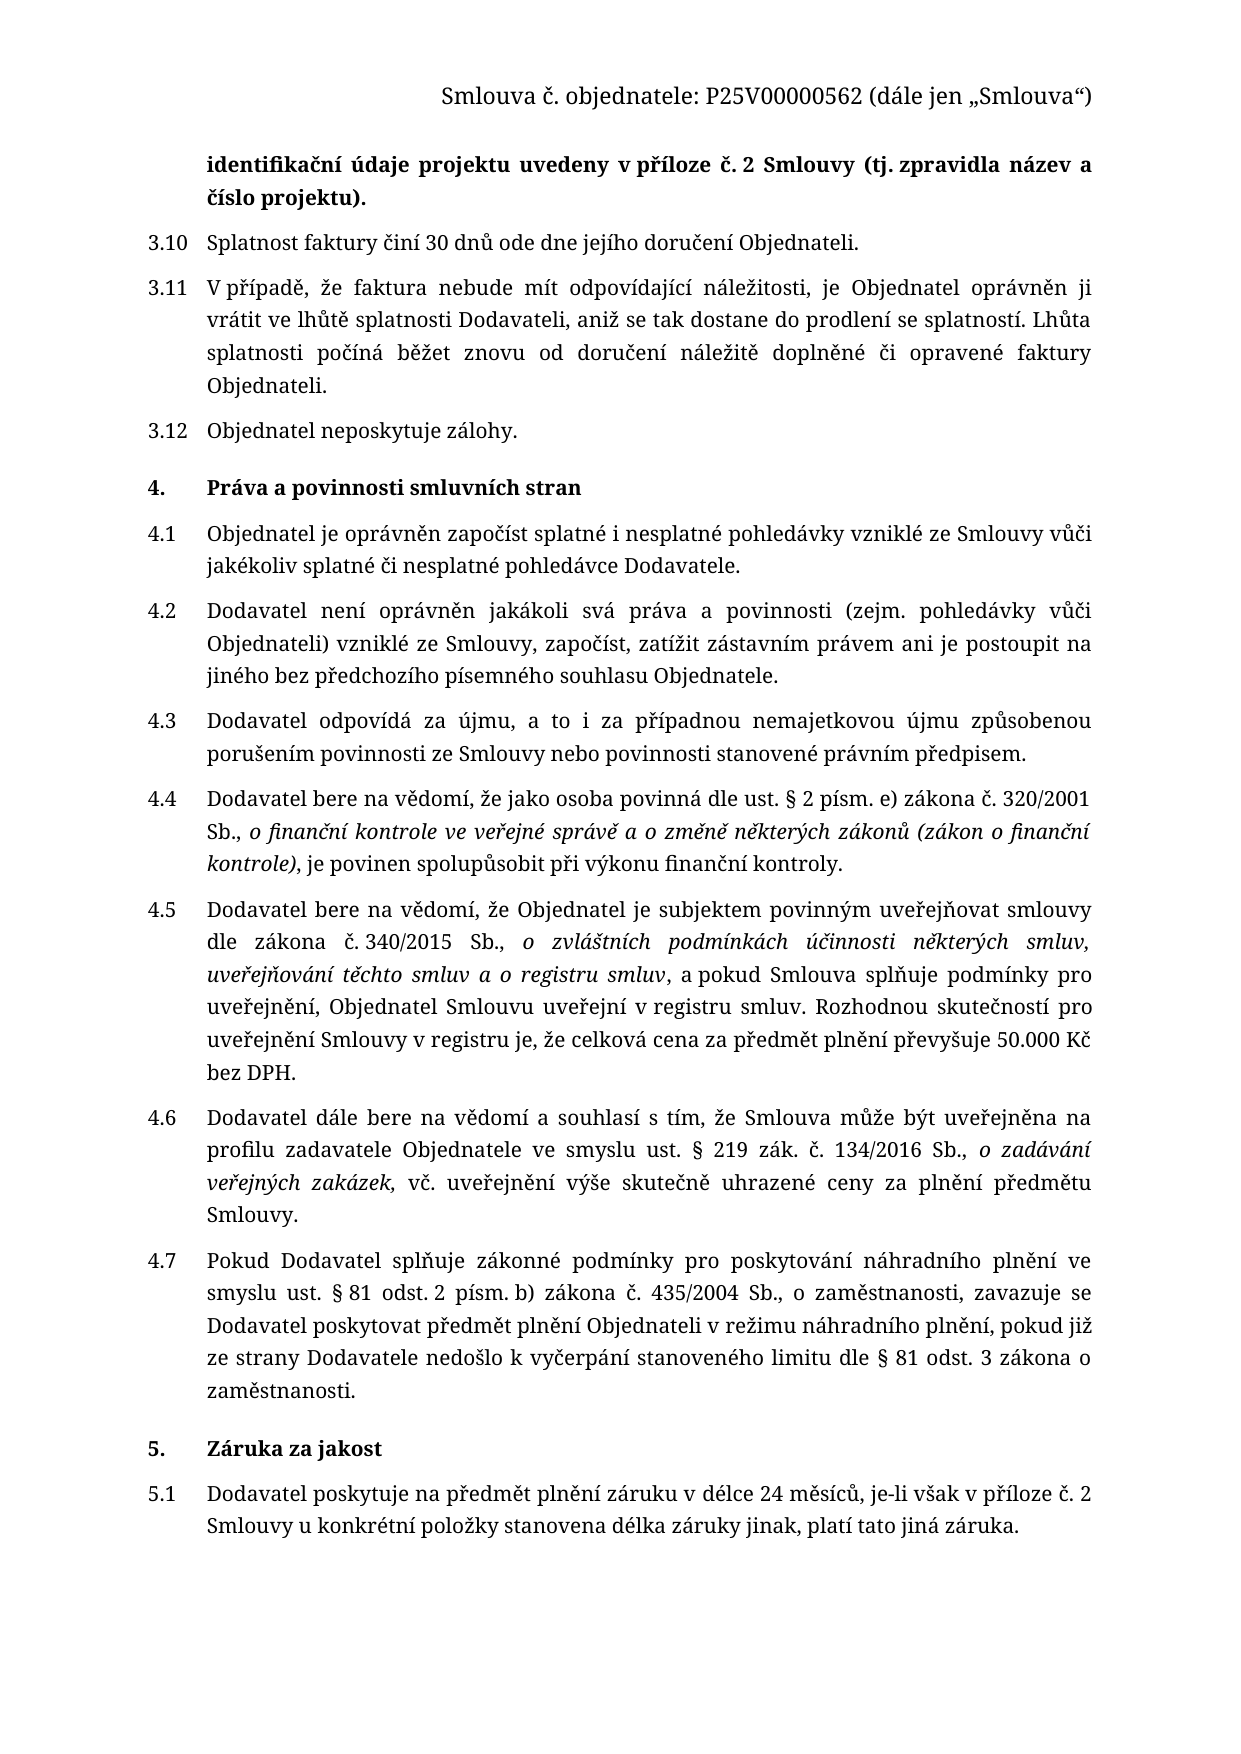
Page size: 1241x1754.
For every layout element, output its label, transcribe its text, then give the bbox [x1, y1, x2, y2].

list Objednatel neposkytuje zálohy. [148, 416, 1093, 444]
list Dodavatel poskytuje na předmět plnění záruku v délce 24 měsíců, je-li však v příloze č. 2 Smlouvy u konkrétní položky stanovena délka záruky jinak, platí tato jiná záruka. [148, 1479, 1093, 1540]
list Dodavatel bere na vědomí, že Objednatel je subjektem povinným uveřejňovat smlouvy dle zákona č. 340/2015 Sb., o zvláštních podmínkách účinnosti některých smluv, uveřejňování těchto smluv a o registru smluv, a pokud Smlouva splňuje podmínky pro uveřejnění, Objednatel Smlouvu uveřejní v registru smluv. Rozhodnou skutečností pro uveřejnění Smlouvy v registru je, že celková cena za předmět plnění převyšuje 50.000 Kč bez DPH. [148, 895, 1093, 1086]
list V případě, že faktura nebude mít odpovídající náležitosti, je Objednatel oprávněn ji vrátit ve lhůtě splatnosti Dodavateli, aniž se tak dostane do prodlení se splatností. Lhůta splatnosti počíná běžet znovu od doručení náležitě doplněné či opravené faktury Objednateli. [148, 273, 1093, 399]
list Dodavatel není oprávněn jakákoli svá práva a povinnosti (zejm. pohledávky vůči Objednateli) vzniklé ze Smlouvy, započíst, zatížit zástavním právem ani je postoupit na jiného bez předchozího písemného souhlasu Objednatele. [148, 596, 1093, 690]
list Práva a povinnosti smluvních stran [148, 473, 1093, 502]
list Pokud Dodavatel splňuje zákonné podmínky pro poskytování náhradního plnění ve smyslu ust. § 81 odst. 2 písm. b) zákona č. 435/2004 Sb., o zaměstnanosti, zavazuje se Dodavatel poskytovat předmět plnění Objednateli v režimu náhradního plnění, pokud již ze strany Dodavatele nedošlo k vyčerpání stanoveného limitu dle § 81 odst. 3 zákona o zaměstnanosti. [148, 1246, 1093, 1404]
list Dodavatel bere na vědomí, že jako osoba povinná dle ust. § 2 písm. e) zákona č. 320/2001 Sb., o finanční kontrole ve veřejné správě a o změně některých zákonů (zákon o finanční kontrole), je povinen spolupůsobit při výkonu finanční kontroly. [148, 784, 1093, 878]
list Dodavatel odpovídá za újmu, a to i za případnou nemajetkovou újmu způsobenou porušením povinnosti ze Smlouvy nebo povinnosti stanovené právním předpisem. [148, 707, 1093, 768]
list Záruka za jakost [148, 1434, 1093, 1462]
list Splatnost faktury činí 30 dnů ode dne jejího doručení Objednateli. [148, 228, 1093, 256]
list Objednatel je oprávněn započíst splatné i nesplatné pohledávky vzniklé ze Smlouvy vůči jakékoliv splatné či nesplatné pohledávce Dodavatele. [148, 519, 1093, 580]
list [148, 150, 1093, 211]
list Dodavatel dále bere na vědomí a souhlasí s tím, že Smlouva může být uveřejněna na profilu zadavatele Objednatele ve smyslu ust. § 219 zák. č. 134/2016 Sb., o zadávání veřejných zakázek, vč. uveřejnění výše skutečně uhrazené ceny za plnění předmětu Smlouvy. [148, 1103, 1093, 1229]
